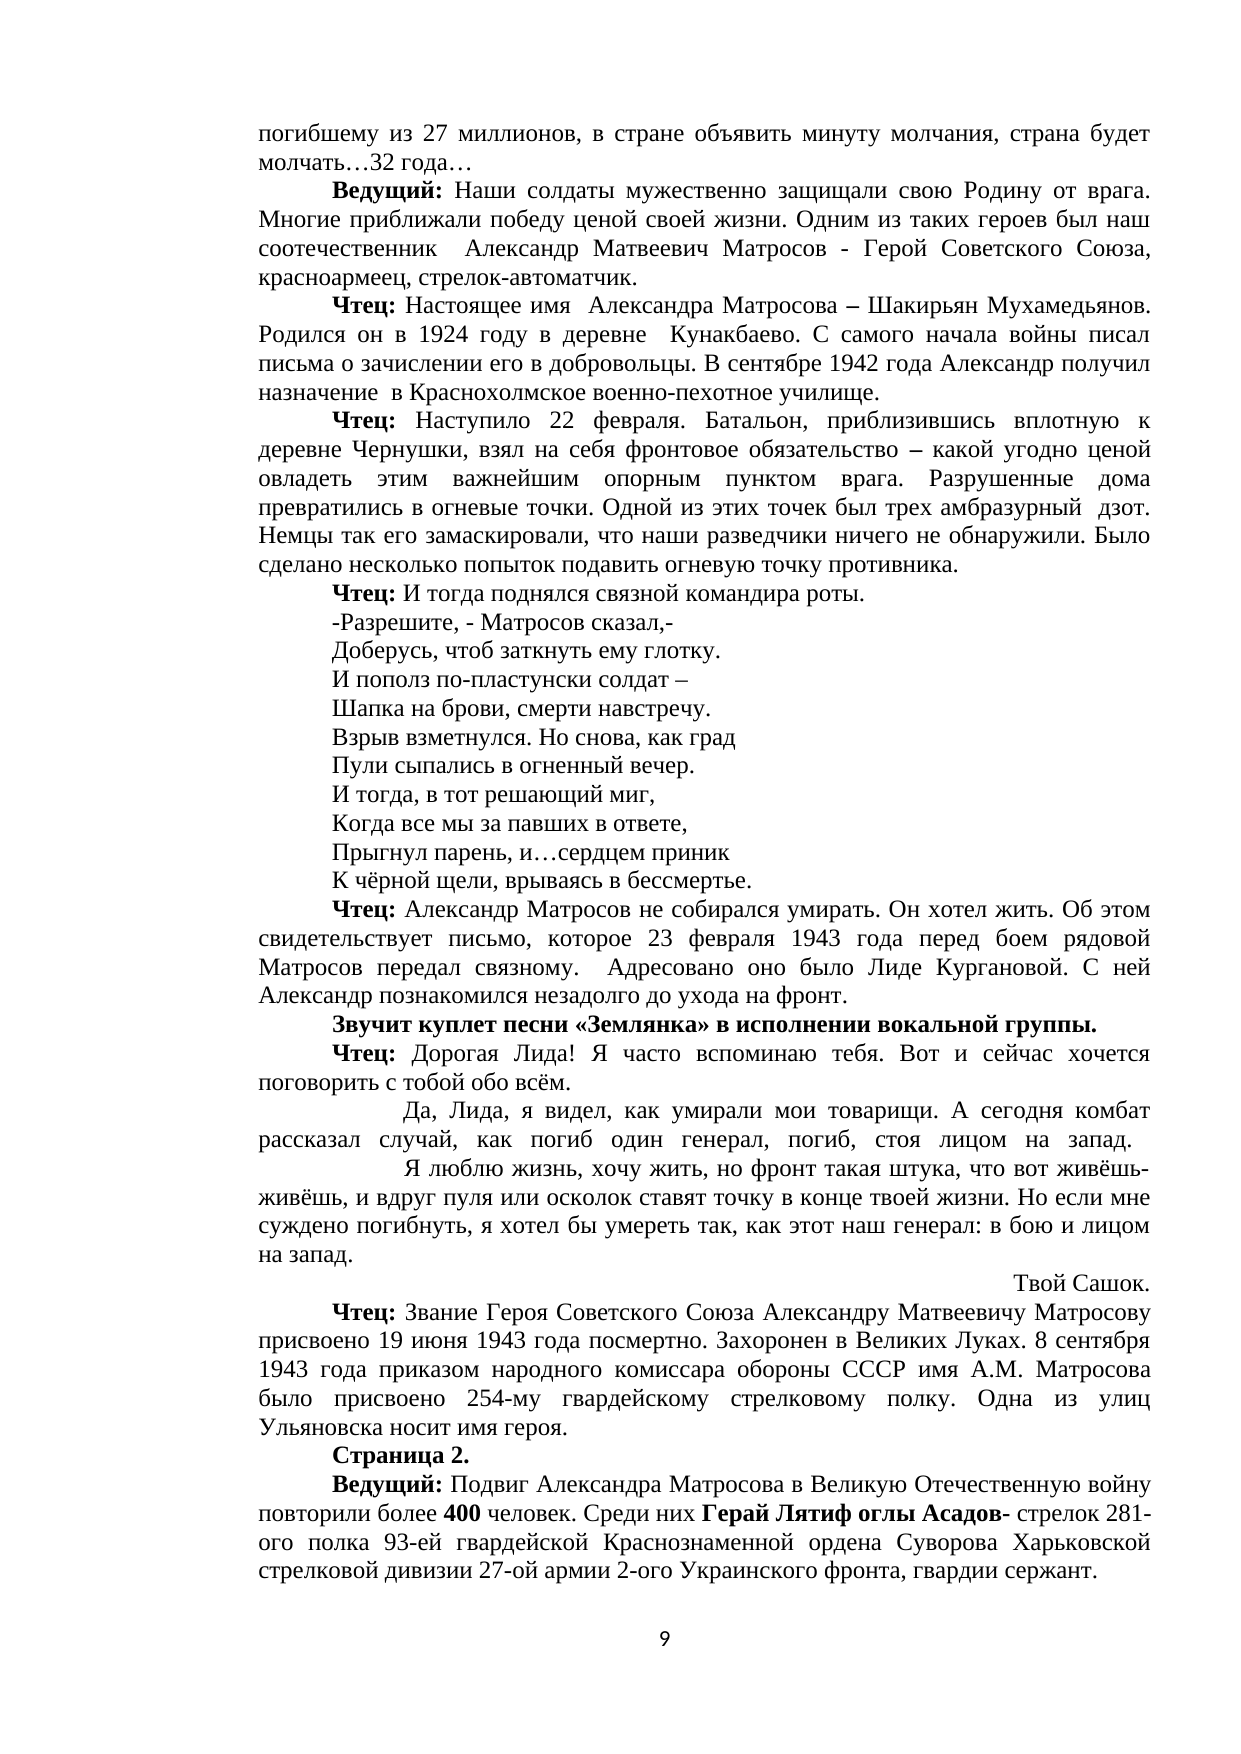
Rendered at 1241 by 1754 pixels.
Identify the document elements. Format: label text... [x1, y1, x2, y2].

text К чёрной щели, врываясь в бессмертье. [258, 866, 1152, 894]
text Чтец: Наступило 22 февраля. Батальон, приблизившись вплотную к деревне Чернушки, взял на себя фронтовое обязательство – какой угодно ценой овладеть этим важнейшим опорным пунктом врага. Разрушенные дома превратились в огневые точки. Одной из этих точек был трех амбразурный дзот. Немцы так его замаскировали, что наши разведчики ничего не обнаружили. Было сделано несколько попыток подавить огневую точку противника. [258, 406, 1152, 578]
text Пули сыпались в огненный вечер. [258, 751, 1152, 779]
text Твой Сашок. [258, 1268, 1152, 1297]
text И пополз по-пластунски солдат – [258, 664, 1152, 693]
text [258, 118, 1152, 176]
text Шапка на брови, смерти навстречу. [258, 693, 1152, 722]
text И тогда, в тот решающий миг, [258, 779, 1152, 808]
text Ведущий: Подвиг Александра Матросова в Великую Отечественную войну повторили более 400 человек. Среди них Герай Лятиф оглы Асадов- стрелок 281-ого полка 93-ей гвардейской Краснознаменной ордена Суворова Харьковской стрелковой дивизии 27-ой армии 2-ого Украинского фронта, гвардии сержант. [258, 1469, 1152, 1584]
text Да, Лида, я видел, как умирали мои товарищи. А сегодня комбат рассказал случай, как погиб один генерал, погиб, стоя лицом на запад. Я люблю жизнь, хочу жить, но фронт такая штука, что вот живёшь-живёшь, и вдруг пуля или осколок ставят точку в конце твоей жизни. Но если мне суждено погибнуть, я хотел бы умереть так, как этот наш генерал: в бою и лицом на запад. [258, 1096, 1152, 1268]
text Прыгнул парень, и…сердцем приник [258, 837, 1152, 866]
text Чтец: Дорогая Лида! Я часто вспоминаю тебя. Вот и сейчас хочется поговорить с тобой обо всём. [258, 1038, 1152, 1096]
text Чтец: И тогда поднялся связной командира роты. [258, 578, 1152, 607]
text Чтец: Настоящее имя Александра Матросова – Шакирьян Мухамедьянов. Родился он в 1924 году в деревне Кунакбаево. С самого начала войны писал письма о зачислении его в добровольцы. В сентябре 1942 года Александр получил назначение в Краснохолмское военно-пехотное училище. [258, 291, 1152, 406]
text Когда все мы за павших в ответе, [258, 808, 1152, 837]
text Звучит куплет песни «Землянка» в исполнении вокальной группы. [258, 1009, 1152, 1038]
text Ведущий: Наши солдаты мужественно защищали свою Родину от врага. Многие приближали победу ценой своей жизни. Одним из таких героев был наш соотечественник Александр Матвеевич Матросов - Герой Советского Союза, красноармеец, стрелок-автоматчик. [258, 176, 1152, 291]
text -Разрешите, - Матросов сказал,- [258, 607, 1152, 636]
text Чтец: Звание Героя Советского Союза Александру Матвеевичу Матросову присвоено 19 июня 1943 года посмертно. Захоронен в Великих Луках. 8 сентября 1943 года приказом народного комиссара обороны СССР имя А.М. Матросова было присвоено 254-му гвардейскому стрелковому полку. Одна из улиц Ульяновска носит имя героя. [258, 1297, 1152, 1441]
text Взрыв взметнулся. Но снова, как град [258, 722, 1152, 751]
text Страница 2. [258, 1441, 1152, 1469]
text Доберусь, чтоб заткнуть ему глотку. [258, 636, 1152, 664]
text Чтец: Александр Матросов не собирался умирать. Он хотел жить. Об этом свидетельствует письмо, которое 23 февраля 1943 года перед боем рядовой Матросов передал связному. Адресовано оно было Лиде Кургановой. С ней Александр познакомился незадолго до ухода на фронт. [258, 894, 1152, 1009]
